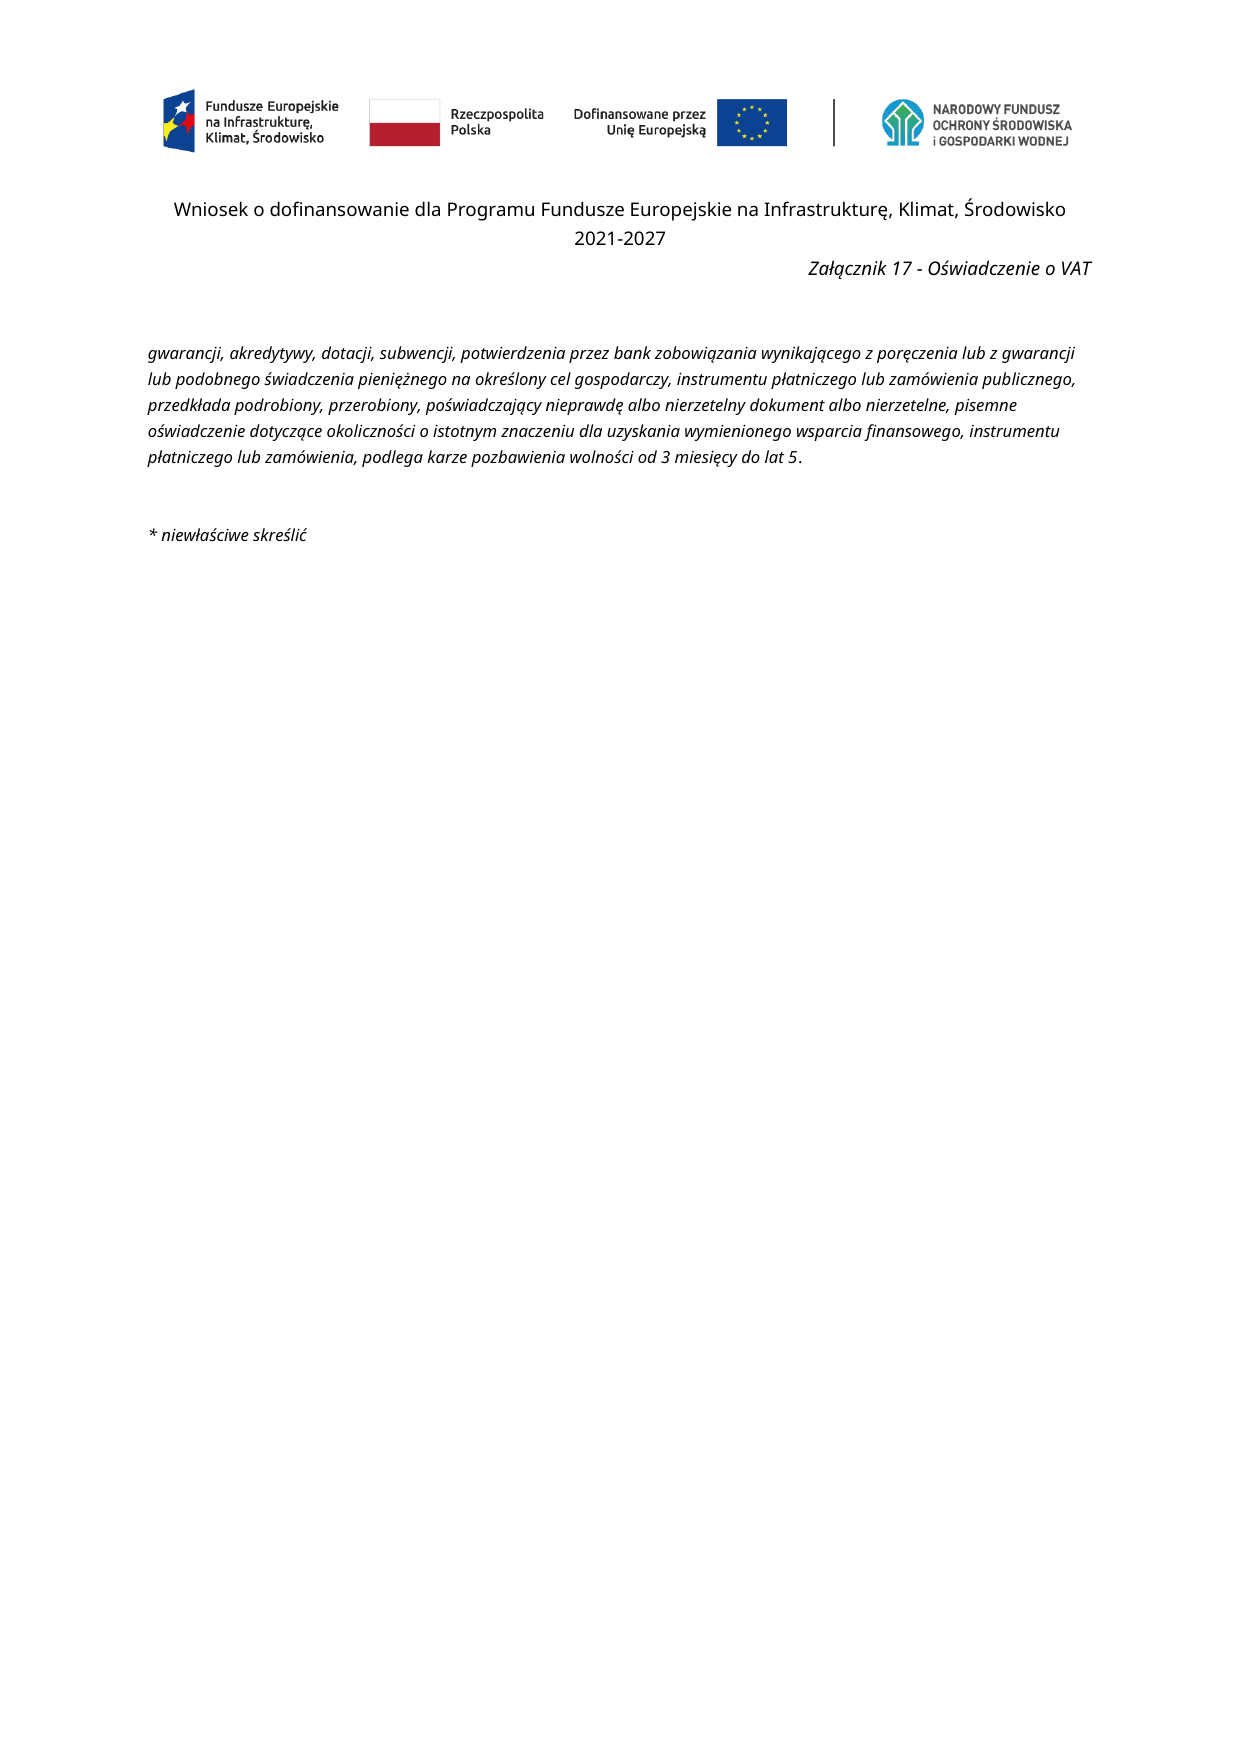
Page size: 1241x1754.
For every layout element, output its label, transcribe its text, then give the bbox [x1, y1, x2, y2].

text * niewłaściwe skreślić [148, 524, 1093, 547]
picture [147, 73, 1084, 168]
